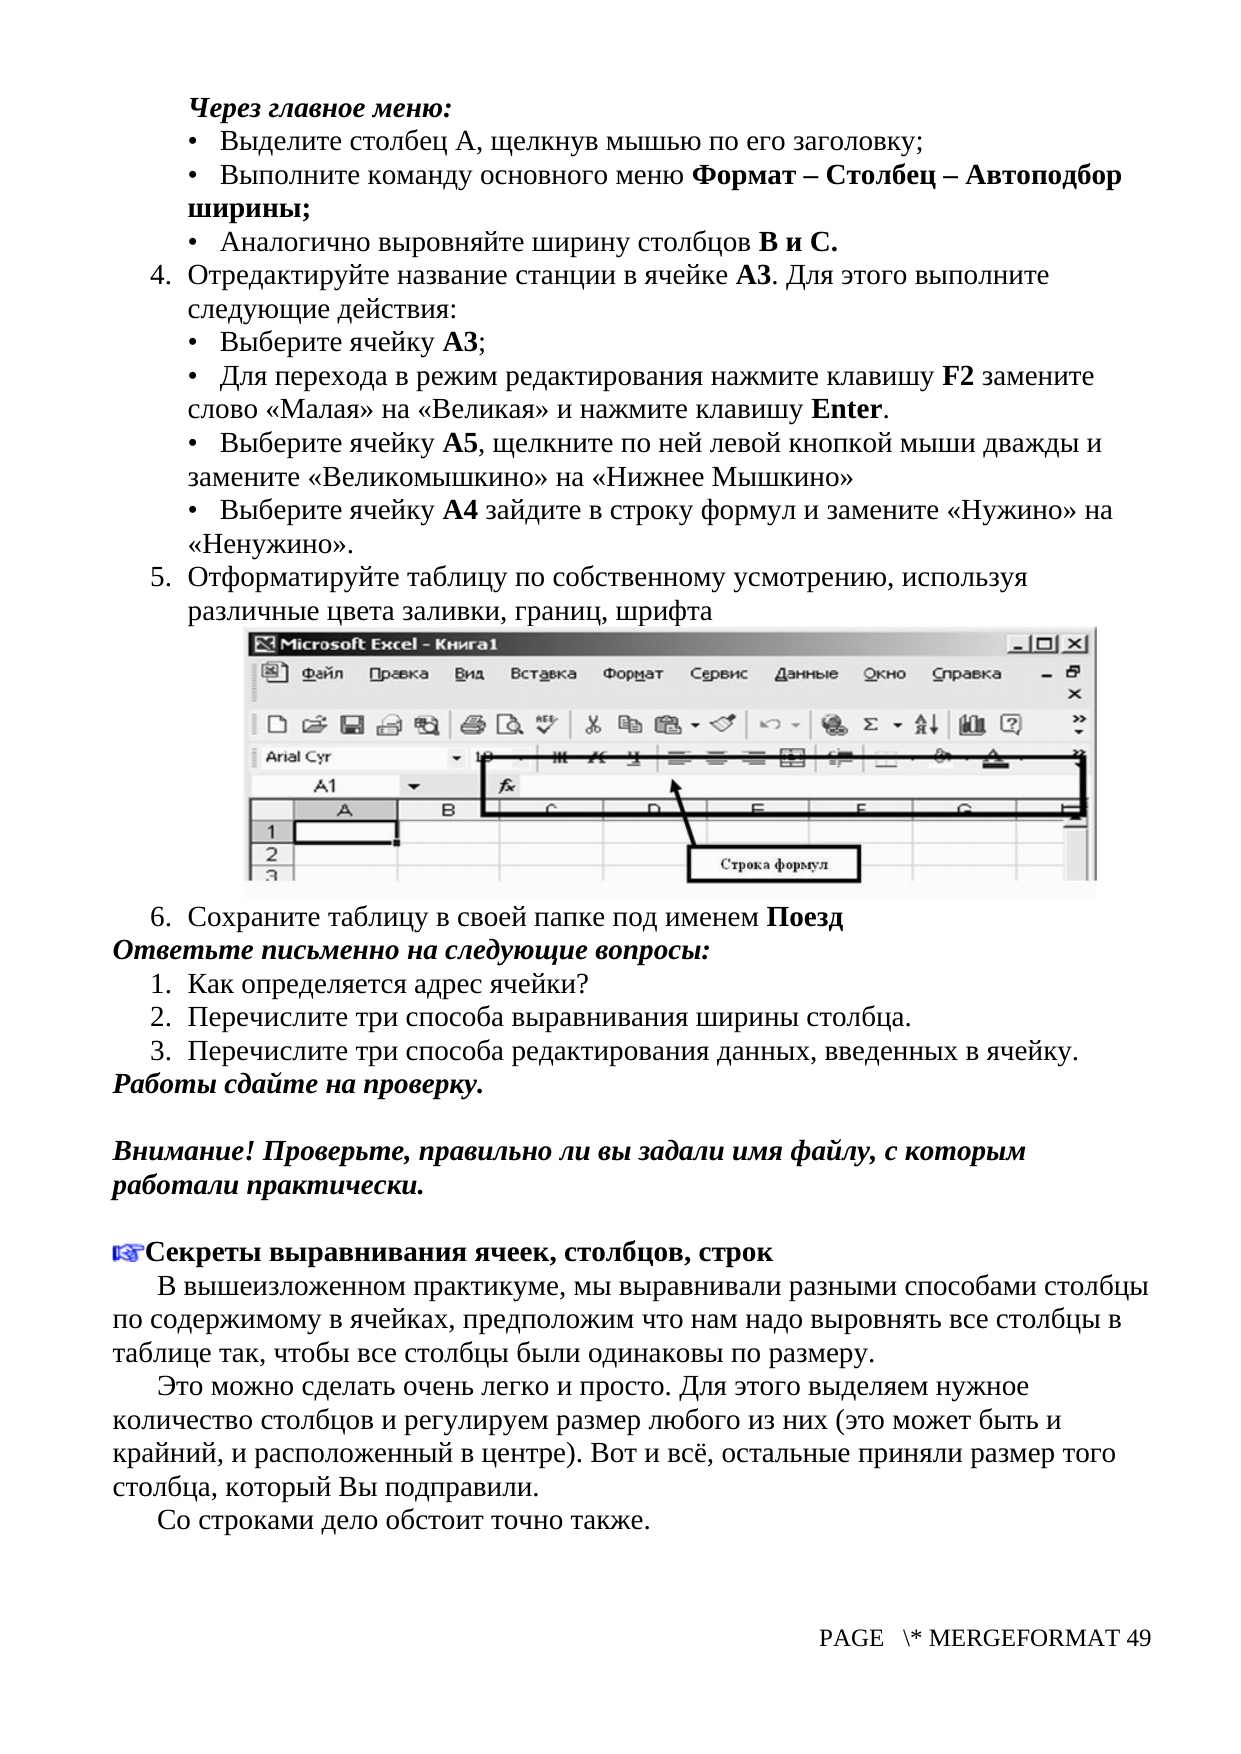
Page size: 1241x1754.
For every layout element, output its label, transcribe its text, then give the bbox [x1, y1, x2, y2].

list Отредактируйте название станции в ячейке А3. Для этого выполните следующие действия: [150, 257, 1152, 324]
list Отформатируйте таблицу по собственному усмотрению, используя различные цвета заливки, границ, шрифта [150, 559, 1152, 626]
text Это можно сделать очень легко и просто. Для этого выделяем нужное количество столбцов и регулируем размер любого из них (это может быть и крайний, и расположенный в центре). Вот и всё, остальные приняли размер того столбца, который Вы подправили. [112, 1368, 1152, 1502]
list Перечислите три способа редактирования данных, введенных в ячейку. [150, 1033, 1152, 1066]
text Со строками дело обстоит точно также. [112, 1502, 1152, 1536]
text В вышеизложенном практикуме, мы выравнивали разными способами столбцы по содержимому в ячейках, предположим что нам надо выровнять все столбцы в таблице так, чтобы все столбцы были одинаковы по размеру. [112, 1268, 1152, 1368]
picture [242, 626, 1097, 899]
list Как определяется адрес ячейки? [150, 966, 1152, 999]
text Ответьте письменно на следующие вопросы: [112, 932, 1152, 966]
list Сохраните таблицу в своей папке под именем Поезд [150, 899, 1152, 932]
list Перечислите три способа выравнивания ширины столбца. [150, 999, 1152, 1033]
text • Выберите ячейку А3; • Для перехода в режим редактирования нажмите клавишу F2 замените слово «Малая» на «Великая» и нажмите клавишу Enter. • Выберите ячейку А5, щелкните по ней левой кнопкой мыши дважды и замените «Великомышкино» на «Нижнее Мышкино» • Выберите ячейку А4 зайдите в строку формул и замените «Нужино» на «Ненужино». [187, 324, 1152, 559]
text Работы сдайте на проверку. Внимание! Проверьте, правильно ли вы задали имя файлу, с которым работали практически. Секреты выравнивания ячеек, столбцов, строк [112, 1066, 1152, 1268]
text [187, 56, 1152, 257]
picture [112, 1241, 145, 1262]
